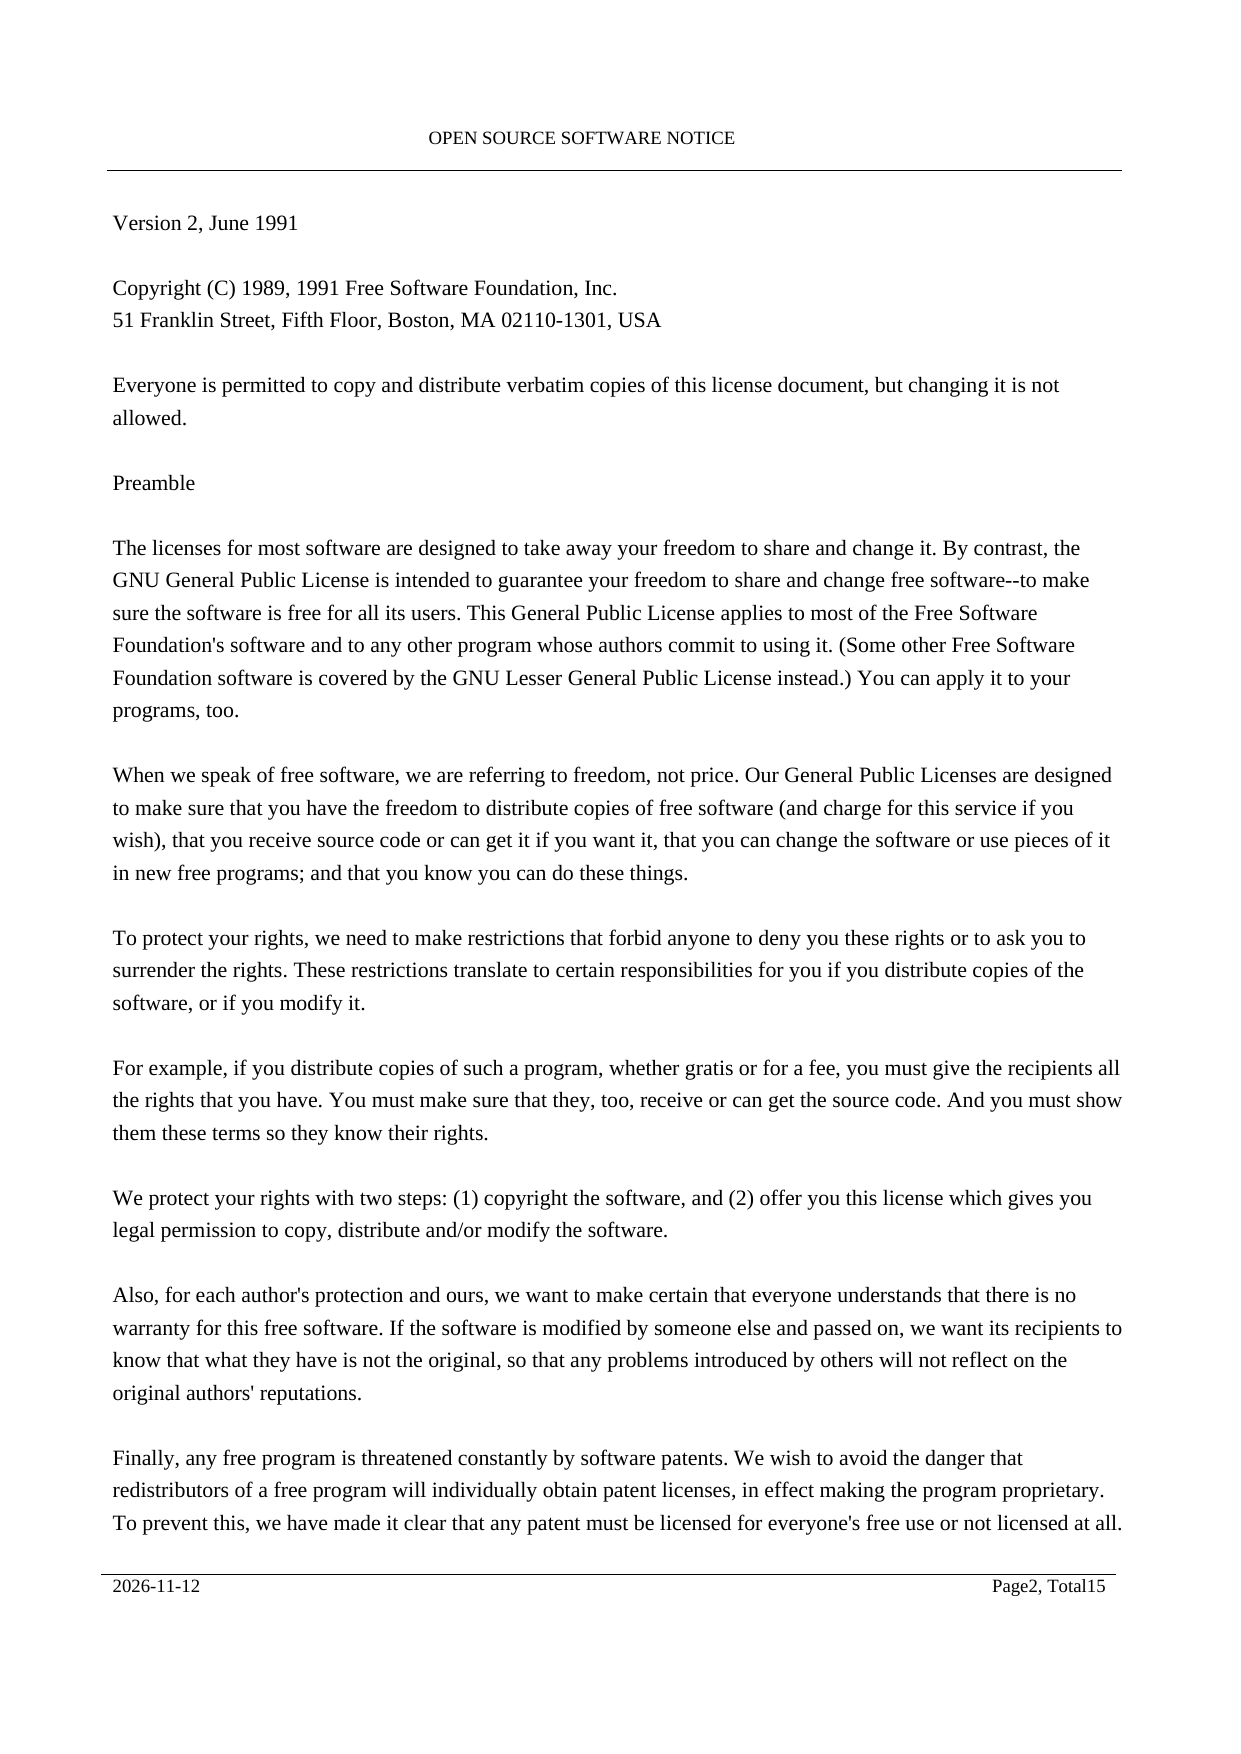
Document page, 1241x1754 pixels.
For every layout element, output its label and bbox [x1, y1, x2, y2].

text [112, 206, 1128, 1539]
